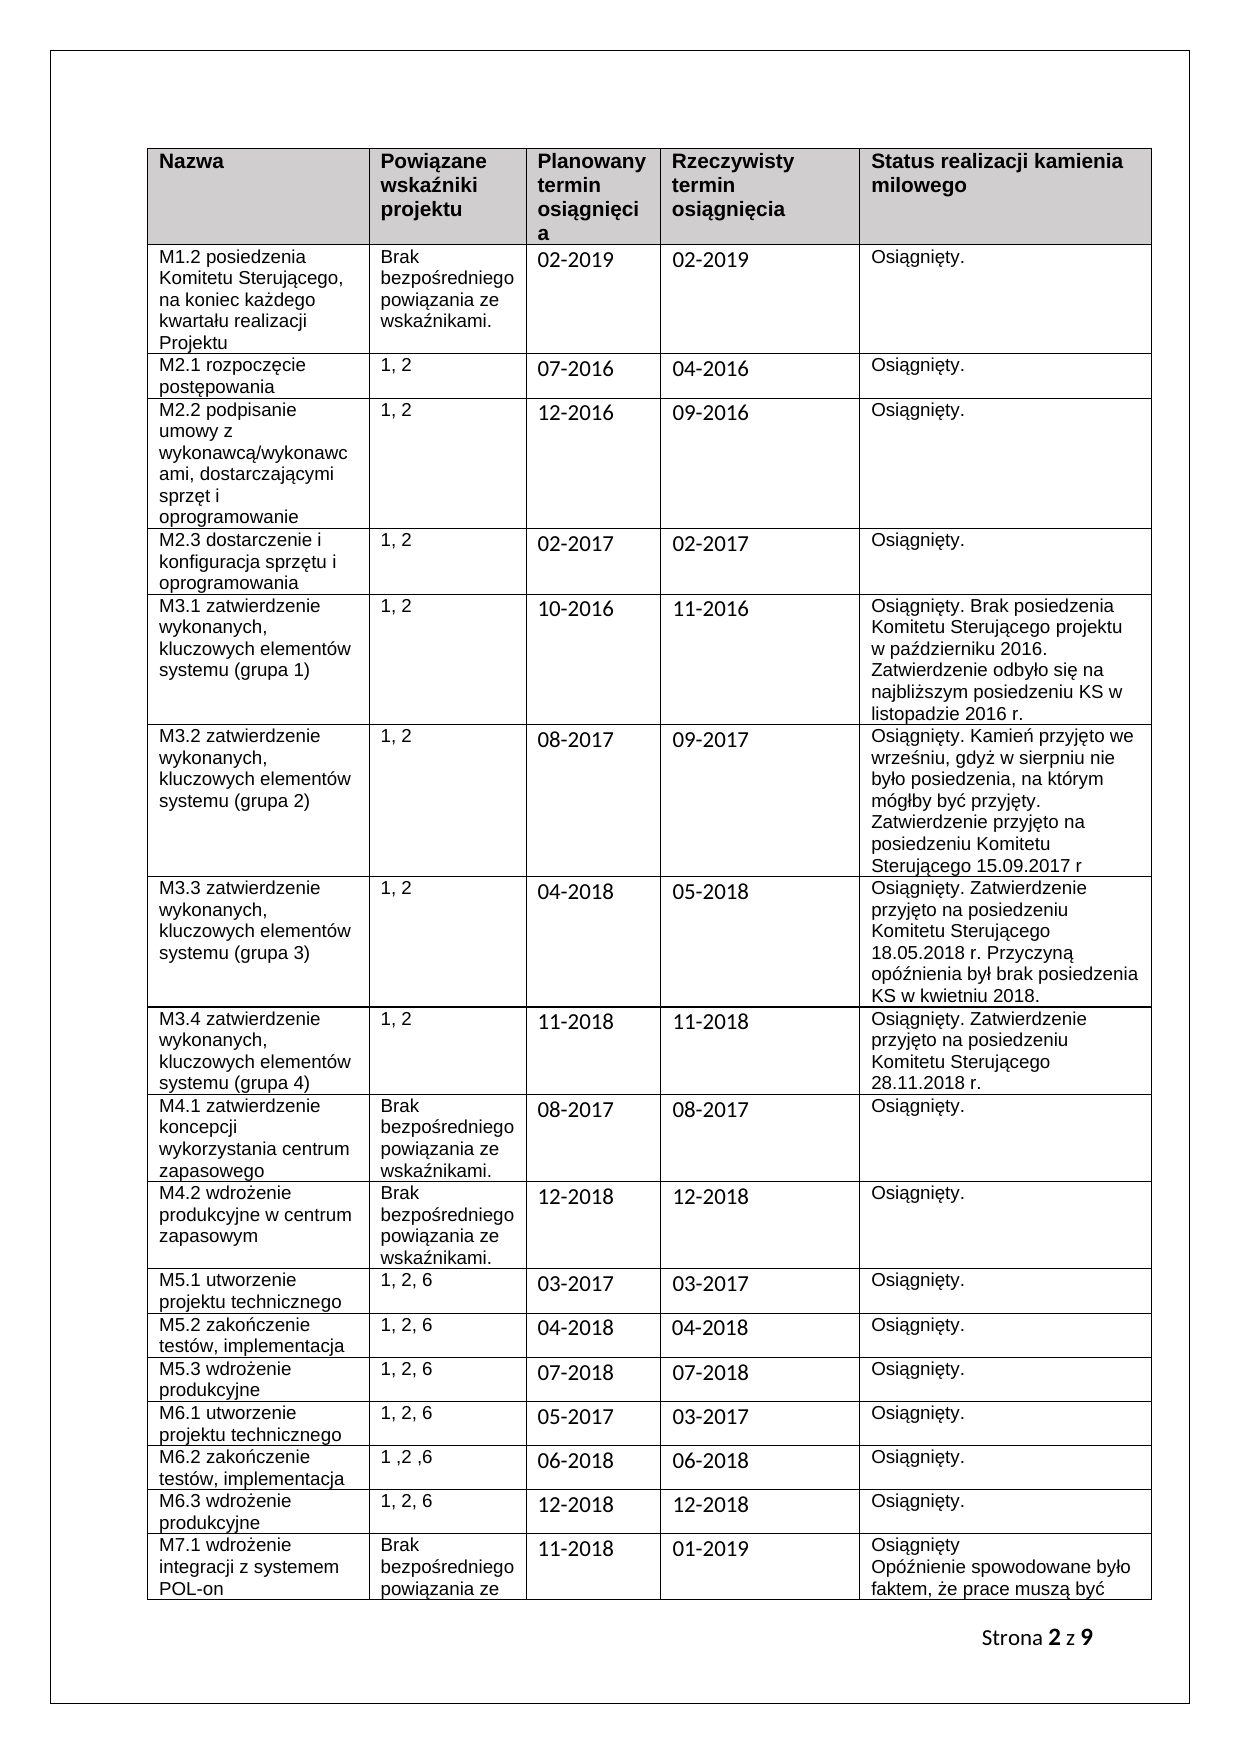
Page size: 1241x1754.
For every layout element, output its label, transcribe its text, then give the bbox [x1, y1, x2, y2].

table_cell 08-2017 [527, 1095, 660, 1181]
table_cell M3.3 zatwierdzenie wykonanych, kluczowych elementów systemu (grupa 3) [148, 877, 369, 1006]
table_header Rzeczywisty termin osiągnięcia [661, 149, 859, 244]
table_cell M4.1 zatwierdzenie koncepcji wykorzystania centrum zapasowego [148, 1095, 369, 1181]
table_cell 04-2018 [661, 1314, 859, 1357]
table_cell 06-2018 [661, 1446, 859, 1489]
table_cell 04-2018 [527, 877, 660, 1006]
table_header Status realizacji kamienia milowego [860, 149, 1151, 244]
table_cell Brak bezpośredniego powiązania ze wskaźnikami. [370, 1182, 526, 1268]
table_header Powiązane wskaźniki projektu [370, 149, 526, 244]
table_cell 11-2018 [527, 1534, 660, 1599]
table_cell M2.1 rozpoczęcie postępowania [148, 354, 369, 397]
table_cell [370, 1534, 526, 1599]
table_cell 1, 2, 6 [370, 1402, 526, 1445]
table_cell 06-2018 [527, 1446, 660, 1489]
table_cell 08-2017 [661, 1095, 859, 1181]
table_cell Osiągnięty. [860, 399, 1151, 528]
table_cell Osiągnięty. [860, 1095, 1151, 1181]
table_cell 04-2016 [661, 354, 859, 397]
table_cell Osiągnięty. Brak posiedzenia Komitetu Sterującego projektu w październiku 2016. Zatwierdzenie odbyło się na najbliższym posiedzeniu KS w listopadzie 2016 r. [860, 595, 1151, 724]
table_header Nazwa [148, 149, 369, 244]
table_cell Osiągnięty. [860, 1314, 1151, 1357]
table_cell Osiągnięty. [860, 1182, 1151, 1268]
table_cell M4.2 wdrożenie produkcyjne w centrum zapasowym [148, 1182, 369, 1268]
table_cell M6.3 wdrożenie produkcyjne [148, 1490, 369, 1533]
table_cell 07-2016 [527, 354, 660, 397]
table_cell M3.4 zatwierdzenie wykonanych, kluczowych elementów systemu (grupa 4) [148, 1008, 369, 1094]
table_cell 1, 2 [370, 529, 526, 593]
table_cell 1, 2 [370, 595, 526, 724]
table_cell 01-2019 [661, 1534, 859, 1599]
table_cell Osiągnięty. [860, 1446, 1151, 1489]
table_cell Brak bezpośredniego powiązania ze wskaźnikami. [370, 245, 526, 353]
table_cell 1, 2, 6 [370, 1314, 526, 1357]
table_cell 1, 2, 6 [370, 1490, 526, 1533]
table_cell 02-2019 [661, 245, 859, 353]
table_cell 12-2018 [527, 1182, 660, 1268]
table_cell 07-2018 [527, 1358, 660, 1401]
table_cell 03-2017 [527, 1269, 660, 1312]
table_cell 07-2018 [661, 1358, 859, 1401]
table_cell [860, 1534, 1151, 1599]
table_cell 11-2018 [661, 1008, 859, 1094]
table_cell 08-2017 [527, 725, 660, 876]
table_cell 04-2018 [527, 1314, 660, 1357]
table_cell M6.2 zakończenie testów, implementacja [148, 1446, 369, 1489]
table_cell Osiągnięty. Kamień przyjęto we wrześniu, gdyż w sierpniu nie było posiedzenia, na którym mógłby być przyjęty. Zatwierdzenie przyjęto na posiedzeniu Komitetu Sterującego 15.09.2017 r [860, 725, 1151, 876]
table_cell 02-2017 [661, 529, 859, 593]
table_header Planowany termin osiągnięcia [527, 149, 660, 244]
table_cell 1, 2, 6 [370, 1269, 526, 1312]
table_cell Osiągnięty. [860, 1269, 1151, 1312]
table_cell M5.2 zakończenie testów, implementacja [148, 1314, 369, 1357]
table_cell Osiągnięty. [860, 245, 1151, 353]
table_cell 05-2017 [527, 1402, 660, 1445]
table_cell 09-2016 [661, 399, 859, 528]
table_cell Osiągnięty. [860, 529, 1151, 593]
table_cell 12-2018 [527, 1490, 660, 1533]
table_cell Osiągnięty. [860, 1358, 1151, 1401]
table_cell Osiągnięty. Zatwierdzenie przyjęto na posiedzeniu Komitetu Sterującego 28.11.2018 r. [860, 1008, 1151, 1094]
table_cell M2.2 podpisanie umowy z wykonawcą/wykonawcami, dostarczającymi sprzęt i oprogramowanie [148, 399, 369, 528]
table_cell 1, 2 [370, 399, 526, 528]
table_cell M2.3 dostarczenie i konfiguracja sprzętu i oprogramowania [148, 529, 369, 593]
table_cell 09-2017 [661, 725, 859, 876]
table_cell 1, 2 [370, 725, 526, 876]
table_cell 03-2017 [661, 1269, 859, 1312]
table_cell Brak bezpośredniego powiązania ze wskaźnikami. [370, 1095, 526, 1181]
table_cell 10-2016 [527, 595, 660, 724]
table_cell 02-2017 [527, 529, 660, 593]
table_cell 12-2018 [661, 1182, 859, 1268]
table_cell 12-2016 [527, 399, 660, 528]
table_cell 1 ,2 ,6 [370, 1446, 526, 1489]
table_cell Osiągnięty. Zatwierdzenie przyjęto na posiedzeniu Komitetu Sterującego 18.05.2018 r. Przyczyną opóźnienia był brak posiedzenia KS w kwietniu 2018. [860, 877, 1151, 1006]
table_cell M1.2 posiedzenia Komitetu Sterującego, na koniec każdego kwartału realizacji Projektu [148, 245, 369, 353]
table_cell M3.2 zatwierdzenie wykonanych, kluczowych elementów systemu (grupa 2) [148, 725, 369, 876]
table_cell 11-2018 [527, 1008, 660, 1094]
table_cell 1, 2 [370, 877, 526, 1006]
table_cell Osiągnięty. [860, 354, 1151, 397]
table_cell 11-2016 [661, 595, 859, 724]
table_cell 05-2018 [661, 877, 859, 1006]
table_cell 1, 2 [370, 1008, 526, 1094]
table_cell M5.3 wdrożenie produkcyjne [148, 1358, 369, 1401]
table_cell 03-2017 [661, 1402, 859, 1445]
table_cell 02-2019 [527, 245, 660, 353]
table_cell M6.1 utworzenie projektu technicznego [148, 1402, 369, 1445]
table_cell 1, 2 [370, 354, 526, 397]
table_cell M5.1 utworzenie projektu technicznego [148, 1269, 369, 1312]
table_cell 12-2018 [661, 1490, 859, 1533]
table_cell Osiągnięty. [860, 1402, 1151, 1445]
table_cell 1, 2, 6 [370, 1358, 526, 1401]
table_cell M3.1 zatwierdzenie wykonanych, kluczowych elementów systemu (grupa 1) [148, 595, 369, 724]
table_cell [148, 1534, 369, 1599]
table_cell Osiągnięty. [860, 1490, 1151, 1533]
